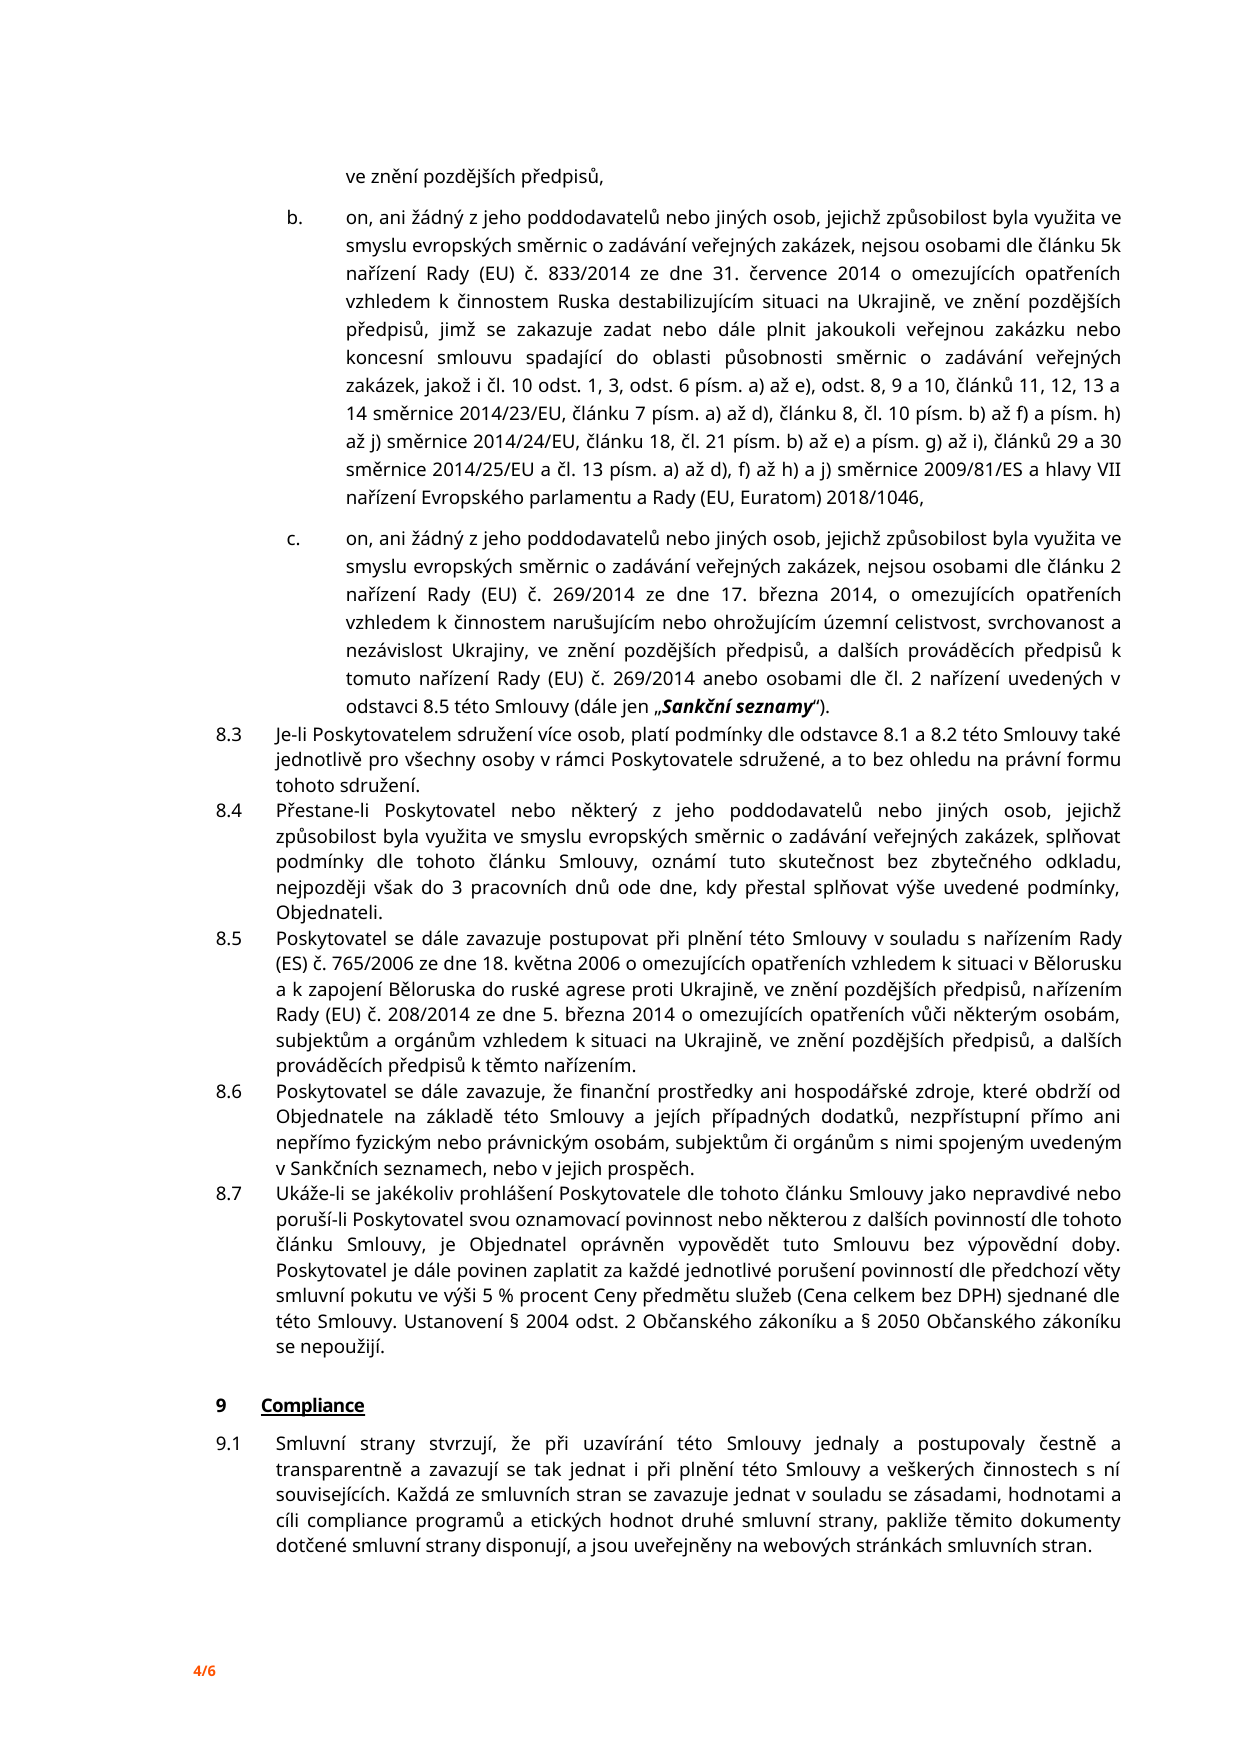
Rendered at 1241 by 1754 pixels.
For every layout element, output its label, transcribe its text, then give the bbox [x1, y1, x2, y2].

list on, ani žádný z jeho poddodavatelů nebo jiných osob, jejichž způsobilost byla využita ve smyslu evropských směrnic o zadávání veřejných zakázek, nejsou osobami dle článku 5k nařízení Rady (EU) č. 833/2014 ze dne 31. července 2014 o omezujících opatřeních vzhledem k činnostem Ruska destabilizujícím situaci na Ukrajině, ve znění pozdějších předpisů, jimž se zakazuje zadat nebo dále plnit jakoukoli veřejnou zakázku nebo koncesní smlouvu spadající do oblasti působnosti směrnic o zadávání veřejných zakázek, jakož i čl. 10 odst. 1, 3, odst. 6 písm. a) až e), odst. 8, 9 a 10, článků 11, 12, 13 a 14 směrnice 2014/23/EU, článku 7 písm. a) až d), článku 8, čl. 10 písm. b) až f) a písm. h) až j) směrnice 2014/24/EU, článku 18, čl. 21 písm. b) až e) a písm. g) až i), článků 29 a 30 směrnice 2014/25/EU a čl. 13 písm. a) až d), f) až h) a j) směrnice 2009/81/ES a hlavy VII nařízení Evropského parlamentu a Rady (EU, Euratom) 2018/1046, [286, 204, 1122, 510]
subtitle Ukáže-li se jakékoliv prohlášení Poskytovatele dle tohoto článku Smlouvy jako nepravdivé nebo poruší-li Poskytovatel svou oznamovací povinnost nebo některou z dalších povinností dle tohoto článku Smlouvy, je Objednatel oprávněn vypovědět tuto Smlouvu bez výpovědní doby. Poskytovatel je dále povinen zaplatit za každé jednotlivé porušení povinností dle předchozí věty smluvní pokutu ve výši 5 % procent Ceny předmětu služeb (Cena celkem bez DPH) sjednané dle této Smlouvy. Ustanovení § 2004 odst. 2 Občanského zákoníku a § 2050 Občanského zákoníku se nepoužijí. [216, 1180, 1122, 1359]
subtitle Compliance [216, 1392, 1122, 1418]
subtitle Přestane-li Poskytovatel nebo některý z jeho poddodavatelů nebo jiných osob, jejichž způsobilost byla využita ve smyslu evropských směrnic o zadávání veřejných zakázek, splňovat podmínky dle tohoto článku Smlouvy, oznámí tuto skutečnost bez zbytečného odkladu, nejpozději však do 3 pracovních dnů ode dne, kdy přestal splňovat výše uvedené podmínky, Objednateli. [216, 798, 1122, 925]
subtitle Smluvní strany stvrzují, že při uzavírání této Smlouvy jednaly a postupovaly čestně a transparentně a zavazují se tak jednat i při plnění této Smlouvy a veškerých činnostech s ní souvisejících. Každá ze smluvních stran se zavazuje jednat v souladu se zásadami, hodnotami a cíli compliance programů a etických hodnot druhé smluvní strany, pakliže těmito dokumenty dotčené smluvní strany disponují, a jsou uveřejněny na webových stránkách smluvních stran. [216, 1430, 1122, 1558]
subtitle Je-li Poskytovatelem sdružení více osob, platí podmínky dle odstavce 8.1 a 8.2 této Smlouvy také jednotlivě pro všechny osoby v rámci Poskytovatele sdružené, a to bez ohledu na právní formu tohoto sdružení. [216, 721, 1122, 798]
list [286, 164, 1122, 189]
subtitle Poskytovatel se dále zavazuje postupovat při plnění této Smlouvy v souladu s nařízením Rady (ES) č. 765/2006 ze dne 18. května 2006 o omezujících opatřeních vzhledem k situaci v Bělorusku a k zapojení Běloruska do ruské agrese proti Ukrajině, ve znění pozdějších předpisů, nařízením Rady (EU) č. 208/2014 ze dne 5. března 2014 o omezujících opatřeních vůči některým osobám, subjektům a orgánům vzhledem k situaci na Ukrajině, ve znění pozdějších předpisů, a dalších prováděcích předpisů k těmto nařízením. [216, 925, 1122, 1078]
subtitle Poskytovatel se dále zavazuje, že finanční prostředky ani hospodářské zdroje, které obdrží od Objednatele na základě této Smlouvy a jejích případných dodatků, nezpřístupní přímo ani nepřímo fyzickým nebo právnickým osobám, subjektům či orgánům s nimi spojeným uvedeným v Sankčních seznamech, nebo v jejich prospěch. [216, 1078, 1122, 1180]
list on, ani žádný z jeho poddodavatelů nebo jiných osob, jejichž způsobilost byla využita ve smyslu evropských směrnic o zadávání veřejných zakázek, nejsou osobami dle článku 2 nařízení Rady (EU) č. 269/2014 ze dne 17. března 2014, o omezujících opatřeních vzhledem k činnostem narušujícím nebo ohrožujícím územní celistvost, svrchovanost a nezávislost Ukrajiny, ve znění pozdějších předpisů, a dalších prováděcích předpisů k tomuto nařízení Rady (EU) č. 269/2014 anebo osobami dle čl. 2 nařízení uvedených v odstavci 9.5 této Smlouvy (dále jen „Sankční seznamy“). [286, 525, 1122, 718]
